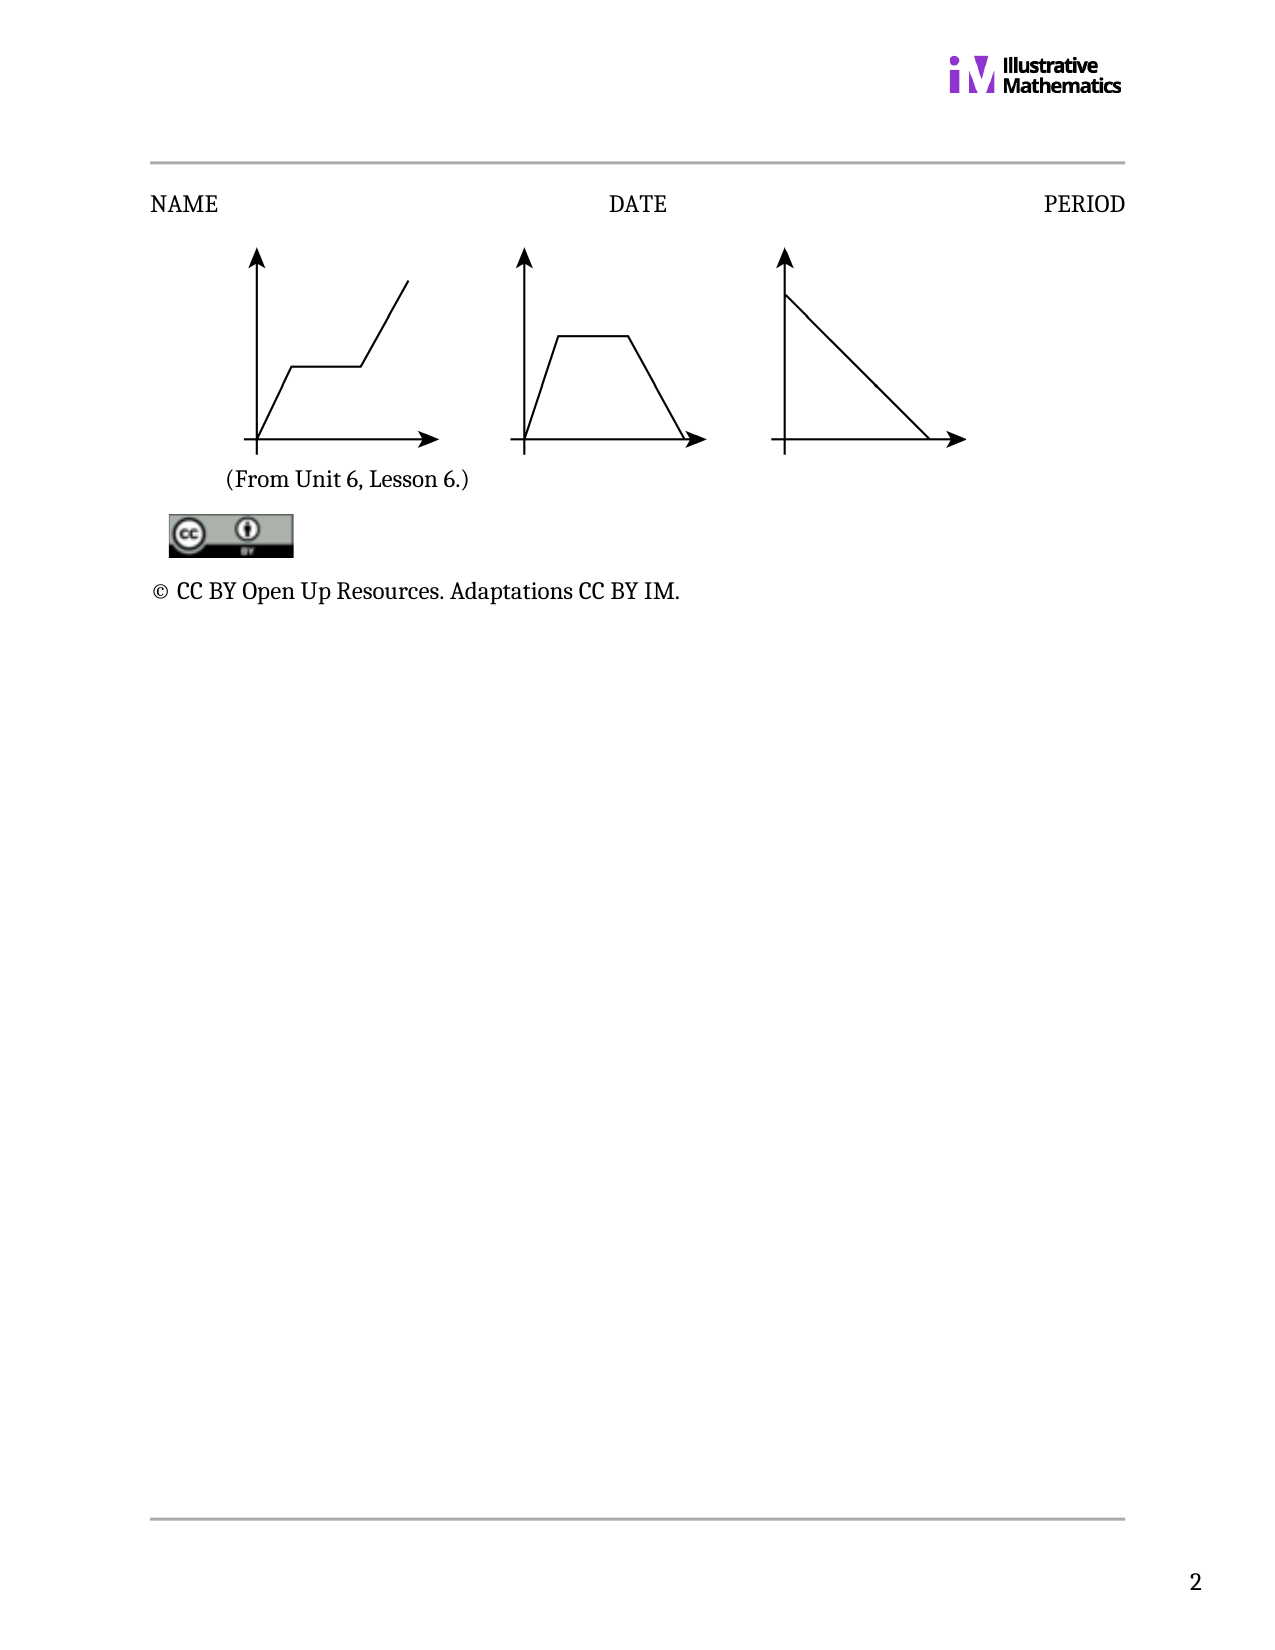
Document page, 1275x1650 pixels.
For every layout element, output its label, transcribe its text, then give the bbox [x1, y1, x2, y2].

picture [243, 247, 967, 455]
picture [168, 514, 294, 558]
list (From Unit 6, Lesson 6.) [175, 465, 1125, 493]
picture [949, 55, 1121, 93]
text © CC BY Open Up Resources. Adaptations CC BY IM. [150, 577, 1125, 606]
